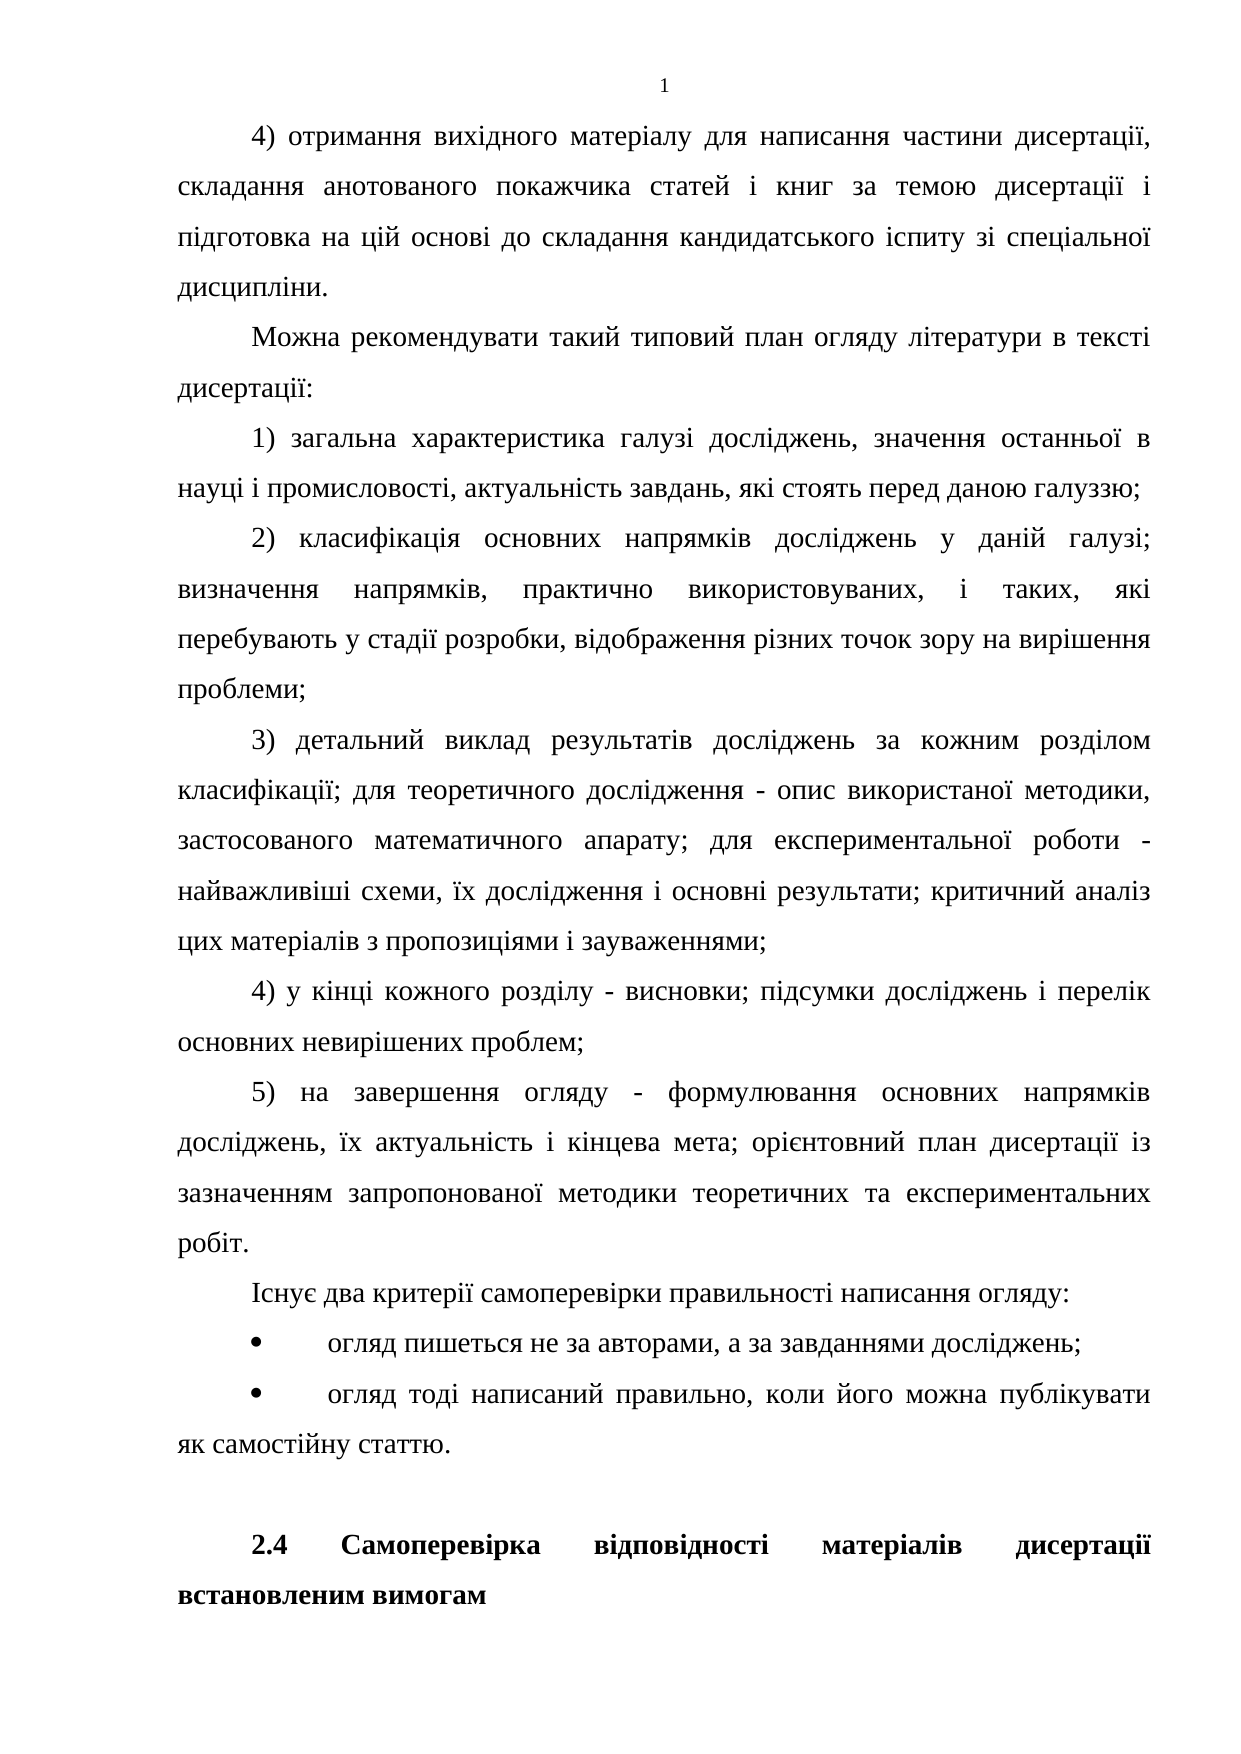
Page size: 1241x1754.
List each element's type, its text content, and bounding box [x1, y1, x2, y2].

list огляд пишеться не за авторами, а за завданнями досліджень; [177, 1326, 1152, 1359]
text 4) у кінці кожного розділу - висновки; підсумки досліджень і перелік основних невирішених проблем; [177, 973, 1152, 1057]
text 5) на завершення огляду - формулювання основних напрямків досліджень, їх актуальність і кінцева мета; орієнтовний план дисертації із зазначенням запропонованої методики теоретичних та експериментальних робіт. [177, 1074, 1152, 1258]
text 3) детальний виклад результатів досліджень за кожним розділом класифікації; для теоретичного дослідження - опис використаної методики, застосованого математичного апарату; для експериментальної роботи - найважливіші схеми, їх дослідження і основні результати; критичний аналіз цих матеріалів з пропозиціями і зауваженнями; [177, 722, 1152, 957]
text 1) загальна характеристика галузі досліджень, значення останньої в науці і промисловості, актуальність завдань, які стоять перед даною галуззю; [177, 420, 1152, 504]
text Існує два критерії самоперевірки правильності написання огляду: [177, 1275, 1152, 1309]
text 4) отримання вихідного матеріалу для написання частини дисертації, складання анотованого покажчика статей і книг за темою дисертації і підготовка на цій основі до складання кандидатського іспиту зі спеціальної дисципліни. [177, 118, 1152, 303]
list огляд тоді написаний правильно, коли його можна публікувати як самостійну статтю. [177, 1376, 1152, 1460]
subtitle 2.4 Самоперевірка відповідності матеріалів дисертації встановленим вимогам [177, 1527, 1152, 1611]
text Можна рекомендувати такий типовий план огляду літератури в тексті дисертації: [177, 319, 1152, 403]
text 2) класифікація основних напрямків досліджень у даній галузі; визначення напрямків, практично використовуваних, і таких, які перебувають у стадії розробки, відображення різних точок зору на вирішення проблеми; [177, 521, 1152, 705]
